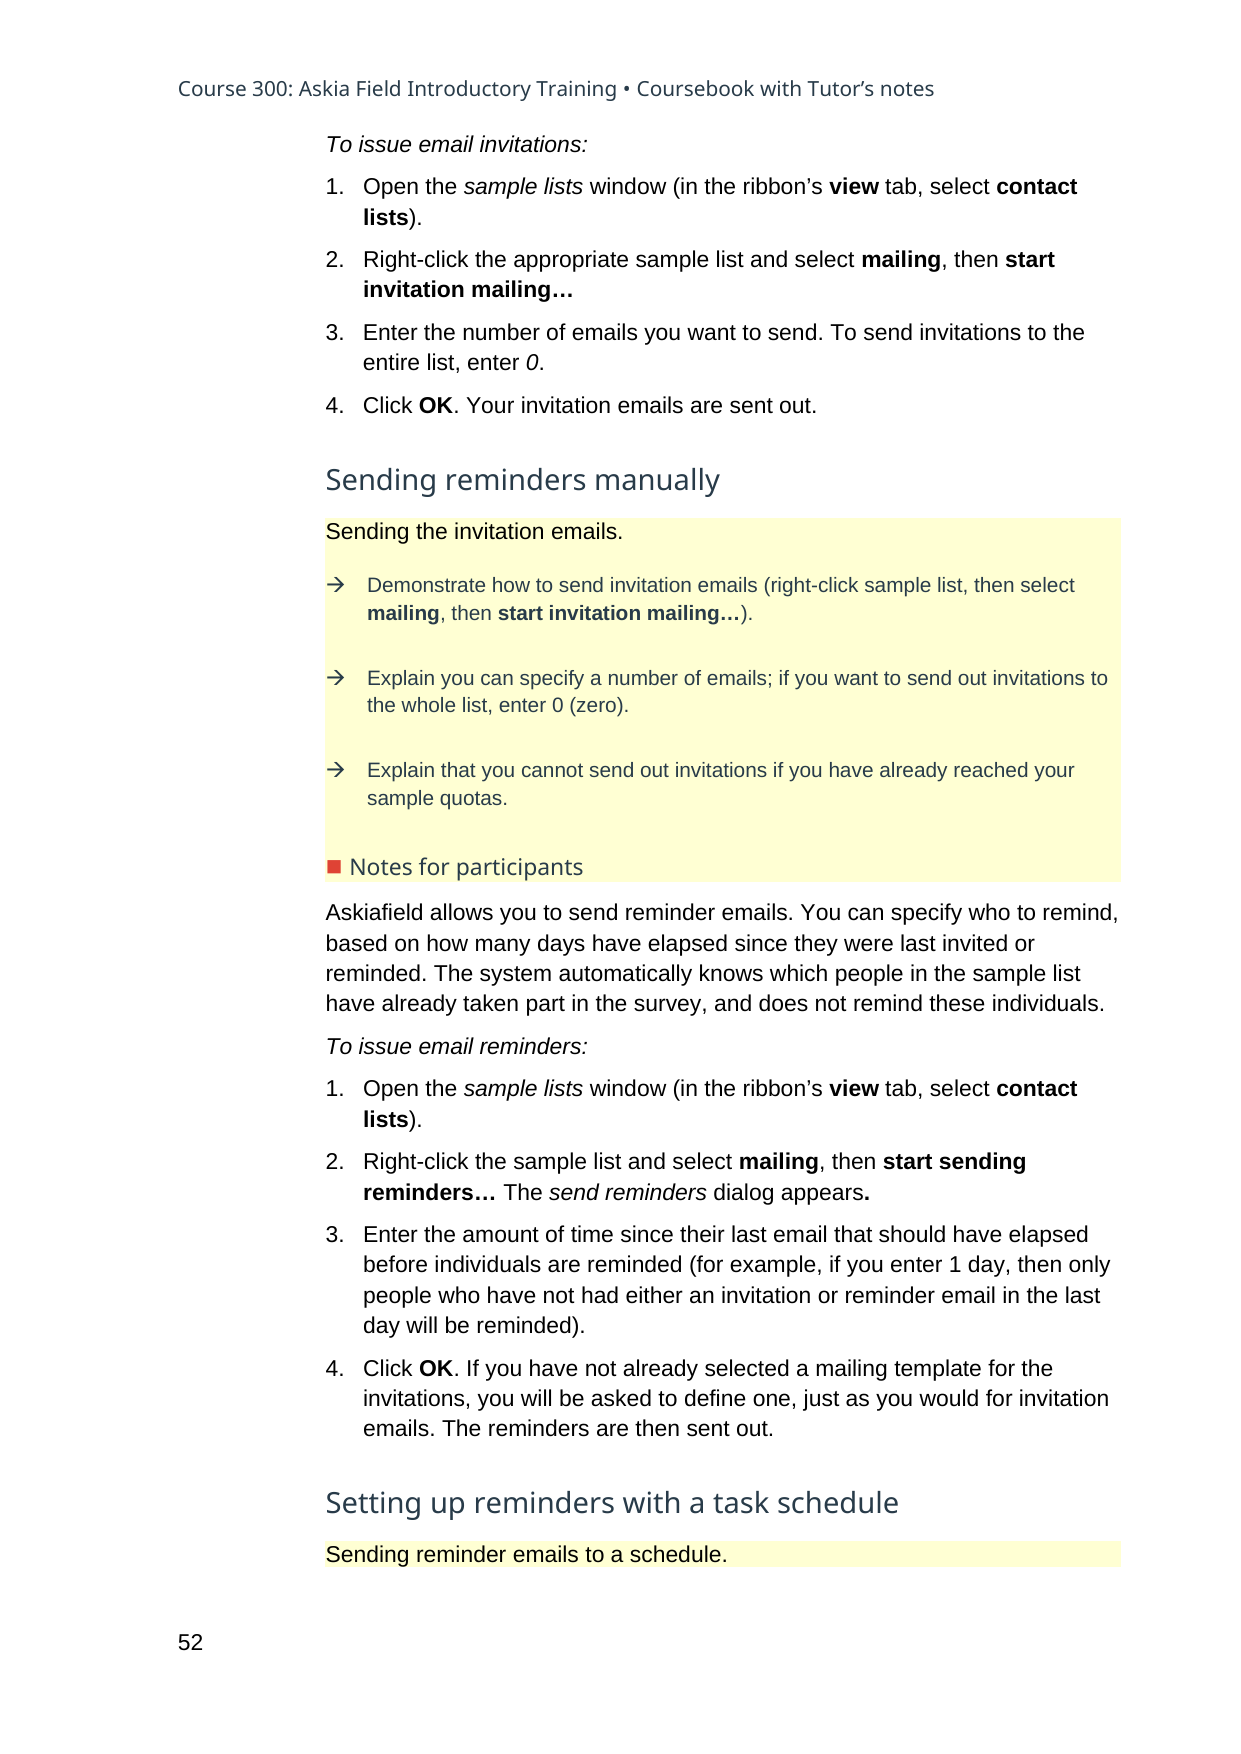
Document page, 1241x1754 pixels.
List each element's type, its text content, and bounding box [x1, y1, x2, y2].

text 3. Enter the amount of time since their last email that should have elapsed before individuals are reminded (for example, if you enter 1 day, then only people who have not had either an invitation or reminder email in the last day will be reminded). [325, 1221, 1121, 1338]
text 1. Open the sample lists window (in the ribbon’s view tab, select contact lists). [325, 1075, 1121, 1132]
list Demonstrate how to send invitation emails (right-click sample list, then select mailing, then start invitation mailing…). [325, 573, 1121, 624]
text 3. Enter the number of emails you want to send. To send invitations to the entire list, enter 0. [325, 319, 1121, 376]
text 2. Right-click the appropriate sample list and select mailing, then start invitation mailing… [325, 246, 1121, 303]
subtitle Setting up reminders with a task schedule [325, 1483, 1121, 1522]
list Explain you can specify a number of emails; if you want to send out invitations to the whole list, enter 0 (zero). [325, 666, 1121, 717]
text Askiafield allows you to send reminder emails. You can specify who to remind, based on how many days have elapsed since they were last invited or reminded. The system automatically knows which people in the sample list have already taken part in the survey, and does not remind these individuals. [325, 899, 1121, 1016]
text Sending the invitation emails. [325, 518, 1121, 544]
text 4. Click OK. If you have not already selected a mailing template for the invitations, you will be asked to define one, just as you would for invitation emails. The reminders are then sent out. [325, 1354, 1121, 1441]
text 1. Open the sample lists window (in the ribbon’s view tab, select contact lists). [325, 173, 1121, 230]
text Notes for participants [325, 851, 1121, 882]
text 4. Click OK. Your invitation emails are sent out. [325, 392, 1121, 418]
list Explain that you cannot send out invitations if you have already reached your sample quotas. [325, 758, 1121, 810]
text To issue email reminders: [325, 1033, 1121, 1059]
text To issue email invitations: [325, 131, 1121, 157]
text 2. Right-click the sample list and select mailing, then start sending reminders… The send reminders dialog appears. [325, 1148, 1121, 1205]
subtitle Sending reminders manually [325, 460, 1121, 499]
text Sending reminder emails to a schedule. [325, 1541, 1121, 1567]
